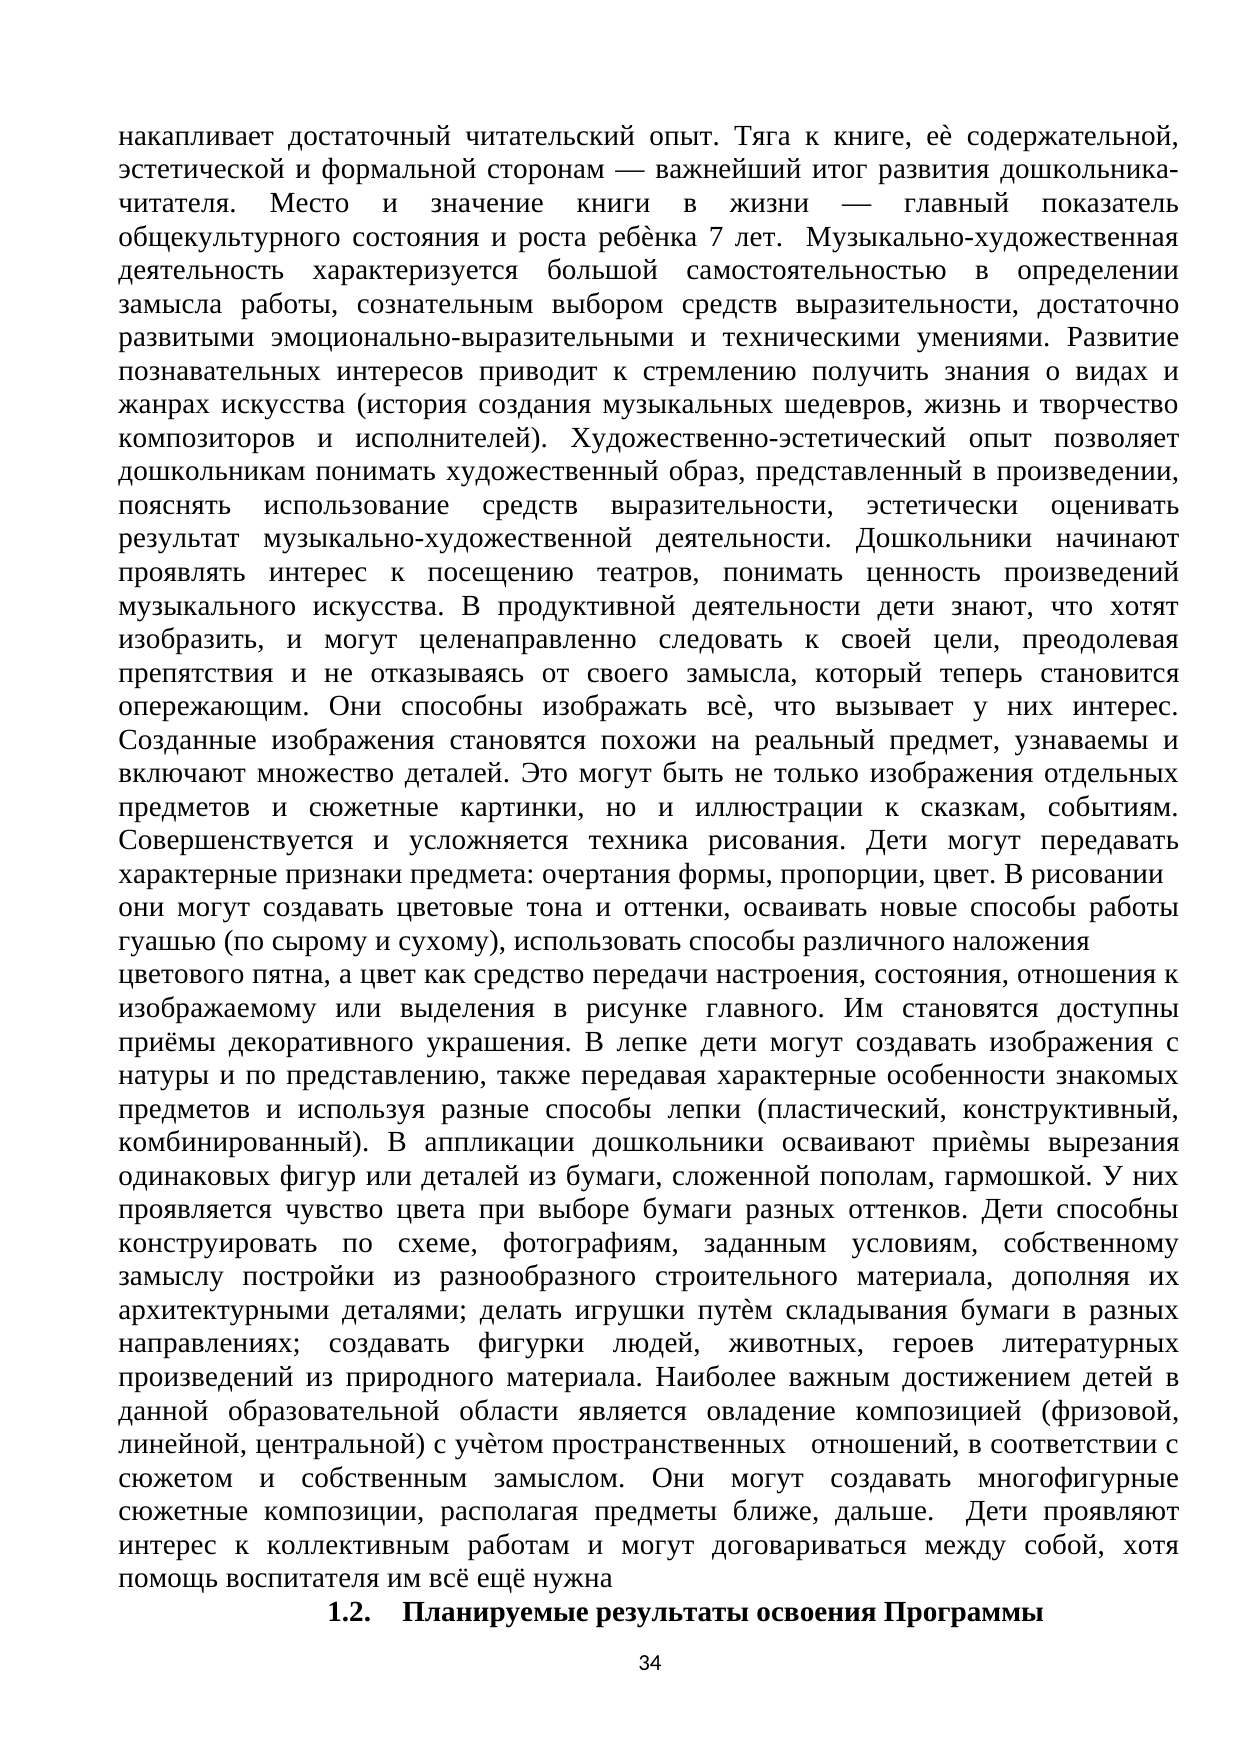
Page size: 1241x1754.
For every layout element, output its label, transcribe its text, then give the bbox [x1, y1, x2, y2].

text они могут создавать цветовые тона и оттенки, осваивать новые способы работы гуашью (по сырому и сухому), использовать способы различного наложения [118, 889, 1181, 957]
list Планируемые результаты освоения Программы [190, 1594, 1181, 1627]
text цветового пятна, а цвет как средство передачи настроения, состояния, отношения к изображаемому или выделения в рисунке главного. Им становятся доступны приёмы декоративного украшения. В лепке дети могут создавать изображения с натуры и по представлению, также передавая характерные особенности знакомых предметов и используя разные способы лепки (пластический, конструктивный, комбинированный). В аппликации дошкольники осваивают приѐмы вырезания одинаковых фигур или деталей из бумаги, сложенной пополам, гармошкой. У них проявляется чувство цвета при выборе бумаги разных оттенков. Дети способны конструировать по схеме, фотографиям, заданным условиям, собственному замыслу постройки из разнообразного строительного материала, дополняя их архитектурными деталями; делать игрушки путѐм складывания бумаги в разных направлениях; создавать фигурки людей, животных, героев литературных произведений из природного материала. Наиболее важным достижением детей в данной образовательной области является овладение композицией (фризовой, линейной, центральной) с учѐтом пространственных отношений, в соответствии с сюжетом и собственным замыслом. Они могут создавать многофигурные сюжетные композиции, располагая предметы ближе, дальше. Дети проявляют интерес к коллективным работам и могут договариваться между собой, хотя помощь воспитателя им всё ещё нужна [118, 957, 1181, 1594]
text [118, 118, 1181, 889]
